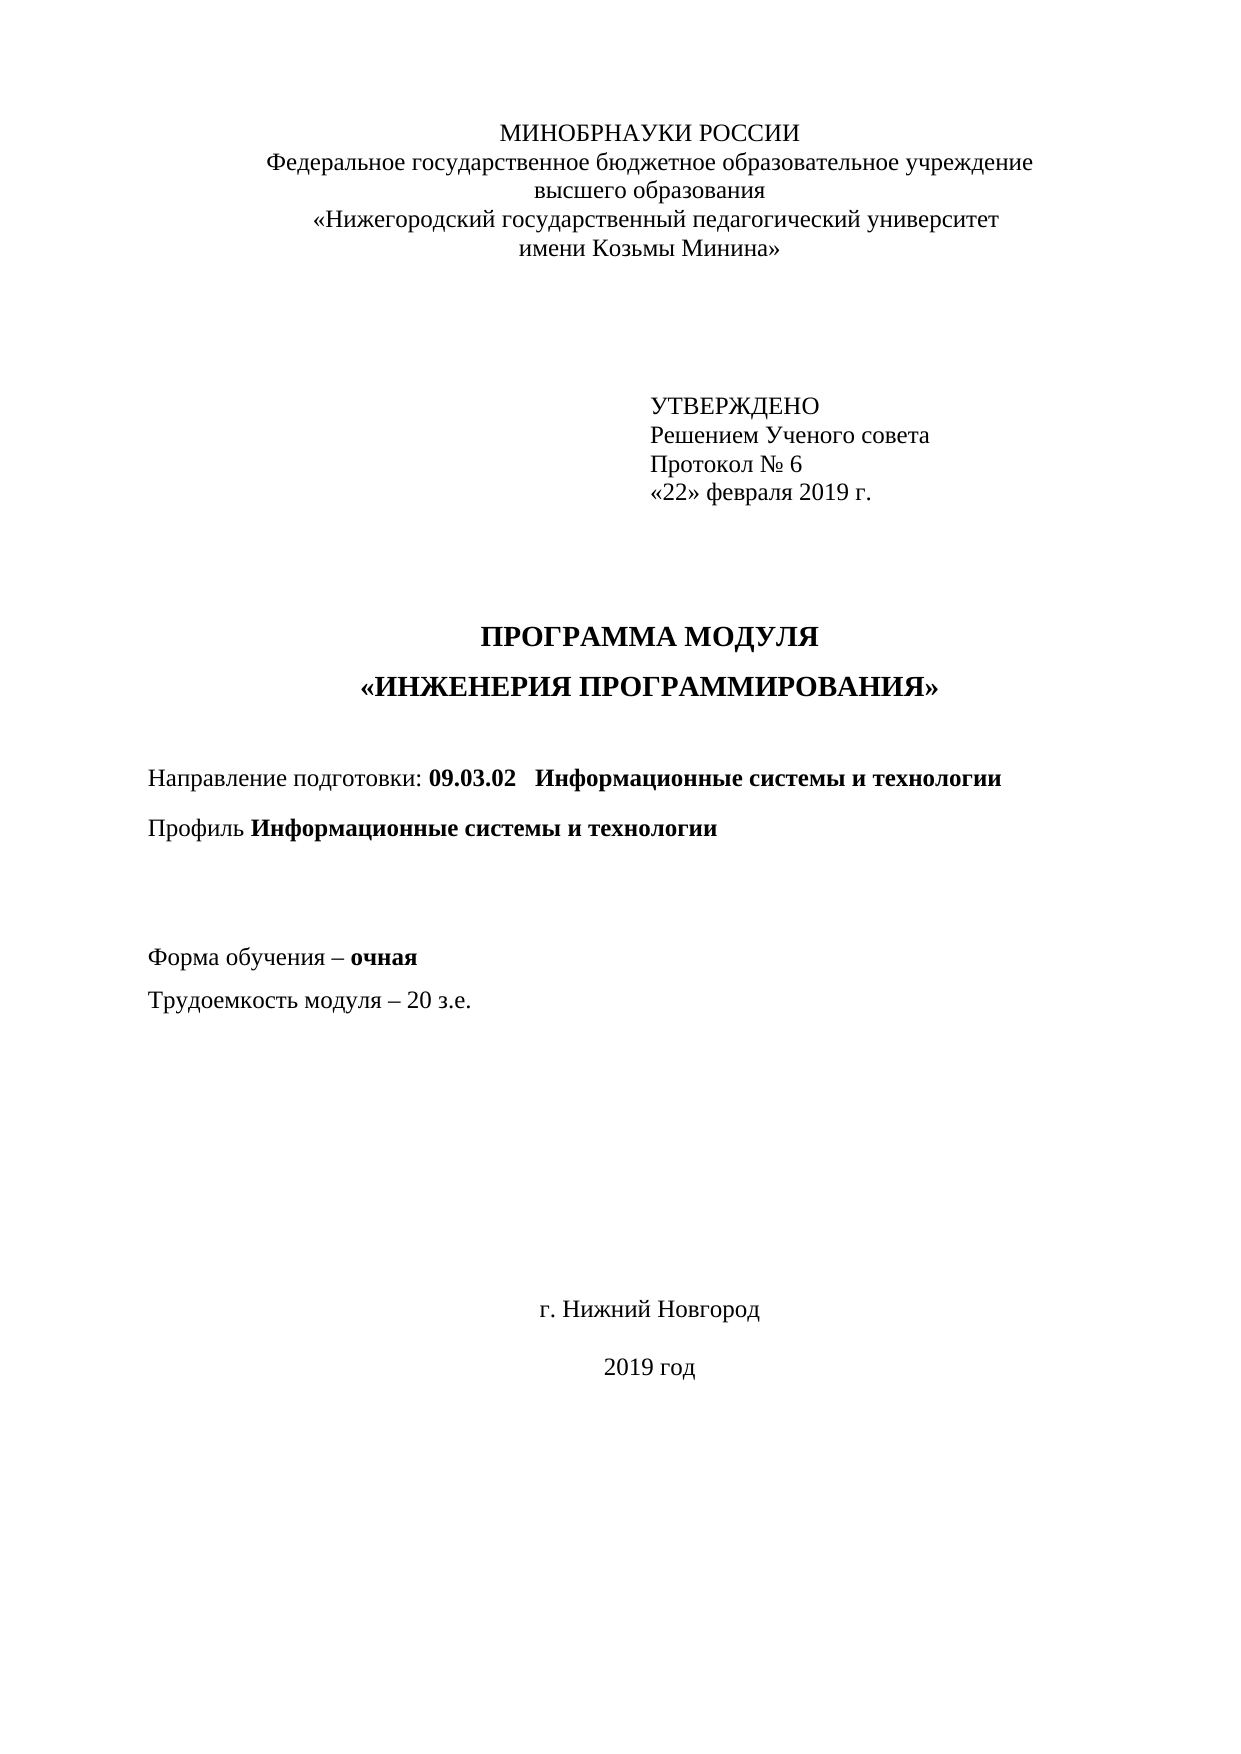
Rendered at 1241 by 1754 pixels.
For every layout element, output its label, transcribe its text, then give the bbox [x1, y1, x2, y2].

text МИНОБРНАУКИ РОССИИ [148, 118, 1152, 147]
text Трудоемкость модуля – 20 з.е. [148, 985, 1152, 1014]
text «Нижегородский государственный педагогический университет [148, 204, 1152, 233]
text Федеральное государственное бюджетное образовательное учреждение [148, 147, 1152, 176]
text Профиль Информационные системы и технологии [148, 813, 1152, 842]
text «22» февраля 2019 г. [650, 477, 1152, 506]
text программа модуля [148, 619, 1152, 652]
text «Инженерия программирования» [148, 669, 1152, 703]
text высшего образования [148, 176, 1152, 204]
text Протокол № 6 [650, 449, 1152, 477]
text Направление подготовки: 09.03.02 Информационные системы и технологии [148, 763, 1152, 791]
text УТВЕРЖДЕНО [650, 391, 1152, 420]
text Решением Ученого совета [650, 420, 1152, 449]
text 2019 год [148, 1352, 1152, 1381]
text имени Козьмы Минина» [148, 233, 1152, 262]
text г. Нижний Новгород [148, 1294, 1152, 1323]
text Форма обучения – очная [148, 942, 1152, 971]
